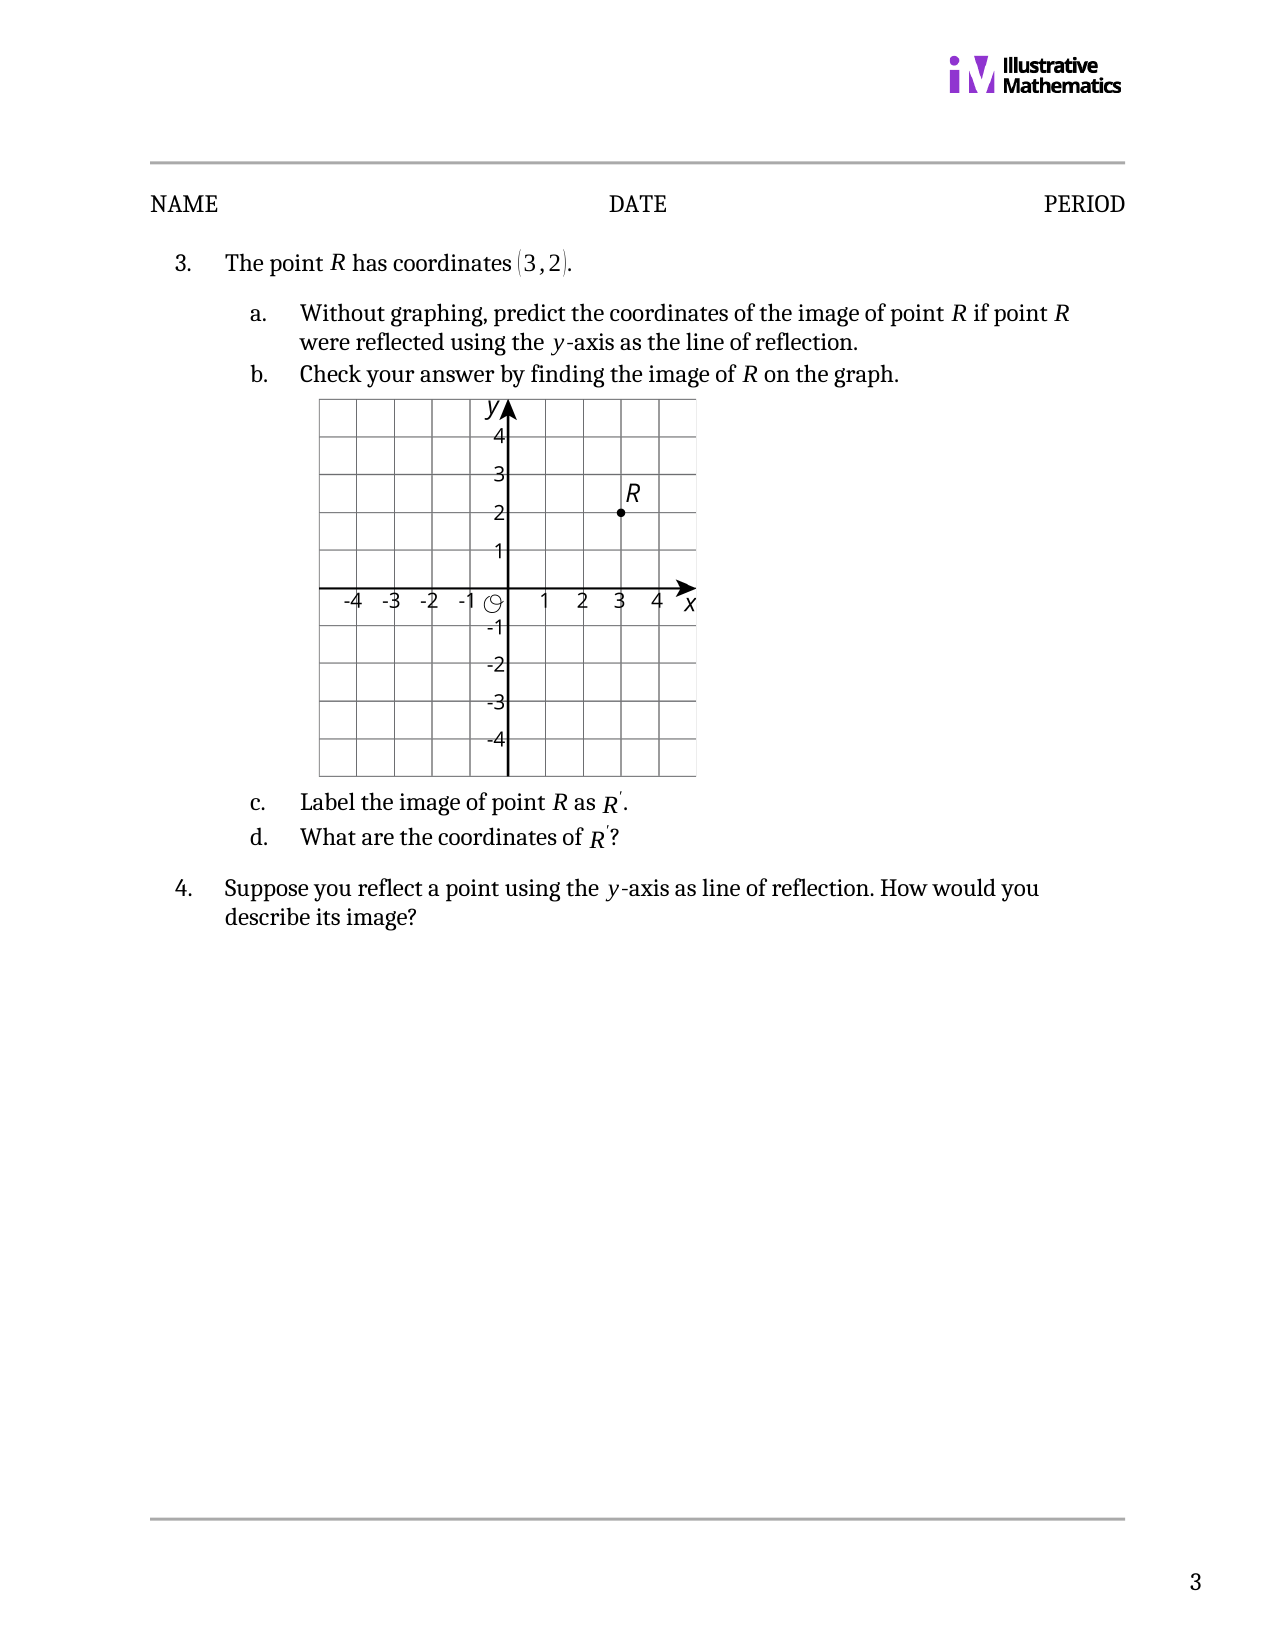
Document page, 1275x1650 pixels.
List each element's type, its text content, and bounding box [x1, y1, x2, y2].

picture [949, 55, 1121, 93]
list Label the image of point as . [250, 787, 1125, 818]
picture [318, 392, 697, 777]
list What are the coordinates of ? [250, 822, 1125, 853]
list The point has coordinates . [175, 247, 1125, 278]
list Check your answer by finding the image of on the graph. [250, 360, 1125, 389]
list Suppose you reflect a point using the -axis as line of reflection. How would you describe its image? [175, 874, 1125, 931]
list Without graphing, predict the coordinates of the image of point if point were reflected using the -axis as the line of reflection. [250, 299, 1125, 356]
